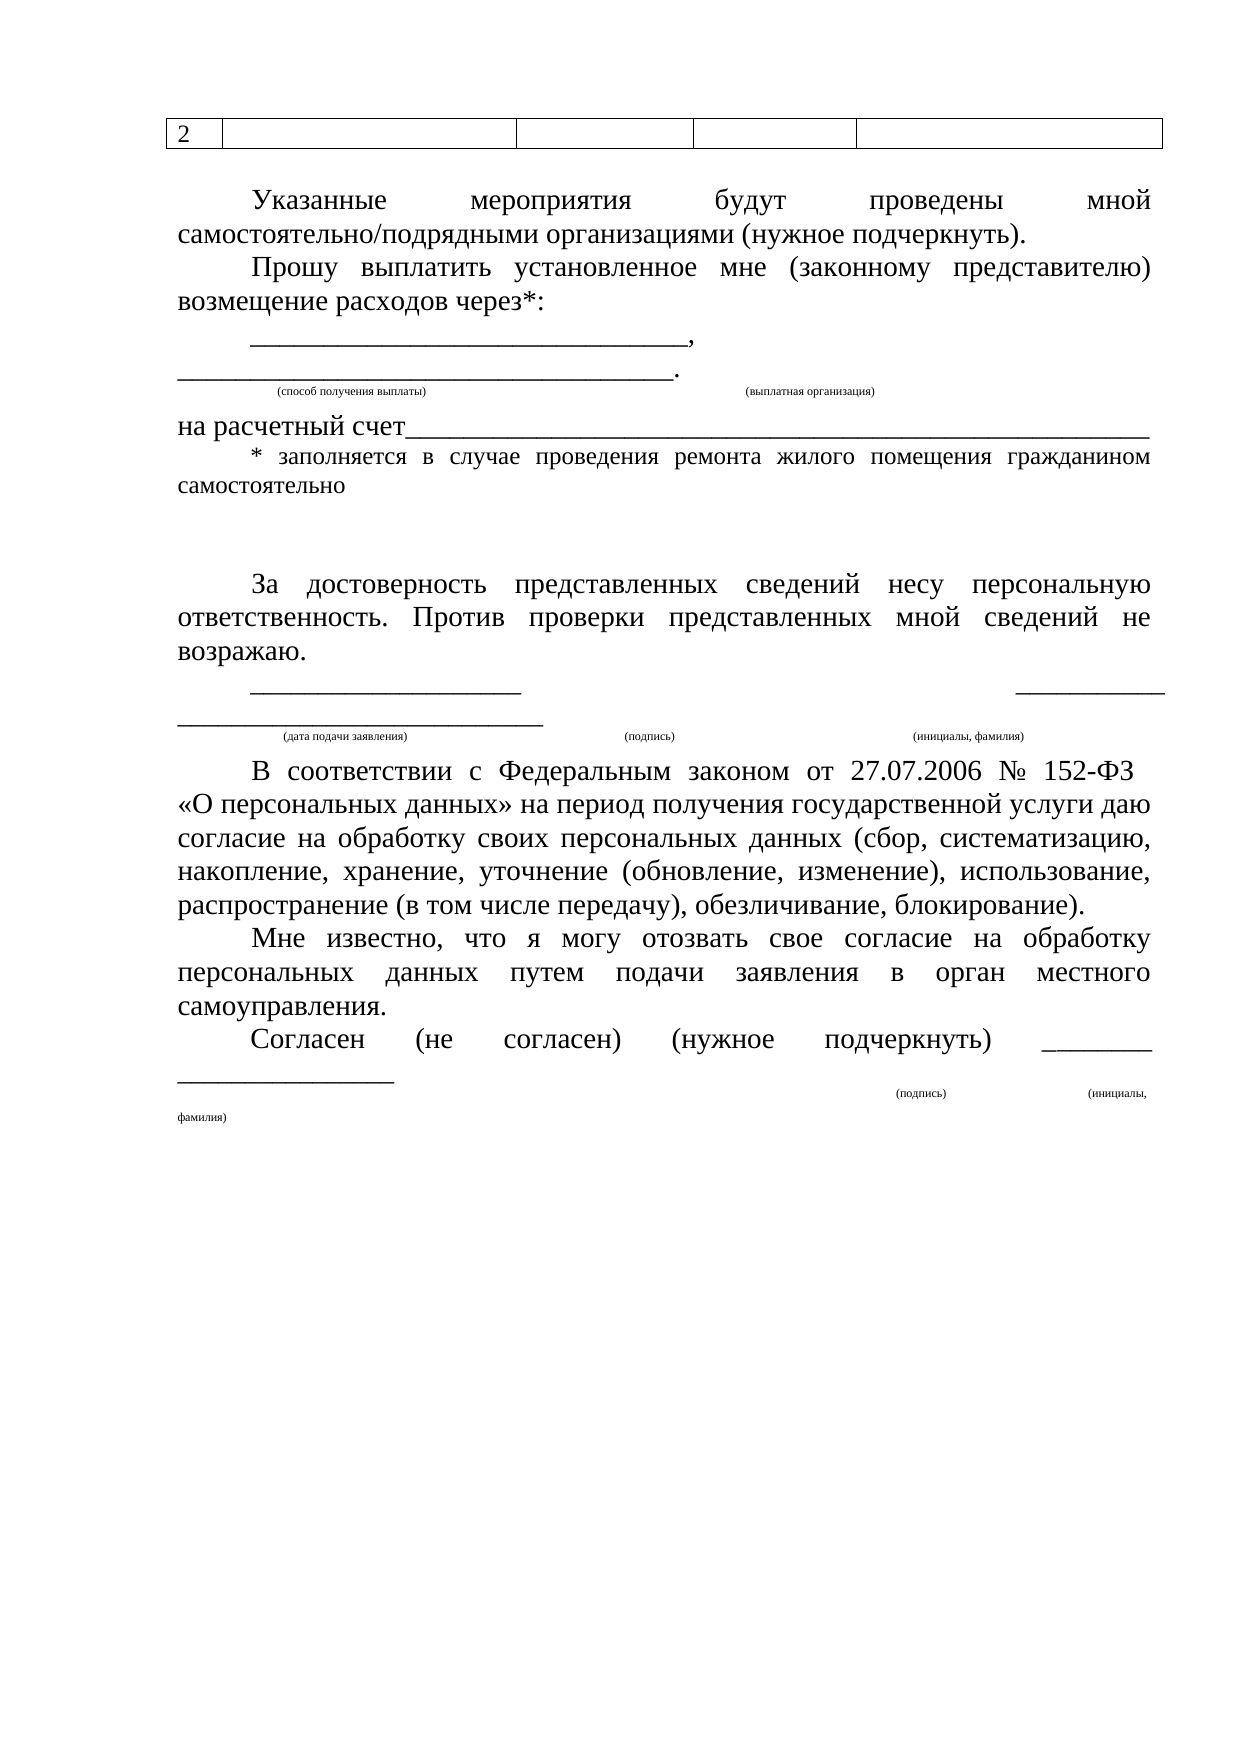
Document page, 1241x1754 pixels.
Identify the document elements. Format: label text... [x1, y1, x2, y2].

table_cell 2 [167, 119, 222, 148]
text (дата подачи заявления) (подпись) (инициалы, фамилия) [177, 729, 1167, 753]
table_cell [223, 119, 516, 148]
text (подпись) (инициалы, фамилия) [177, 1086, 1152, 1134]
table_cell [517, 119, 693, 148]
text ____________________ ___________ ___________________________ [177, 667, 1167, 729]
text Прошу выплатить установленное мне (законному представителю) возмещение расходов через*: [177, 249, 1152, 317]
table_cell [694, 119, 856, 148]
text ______________________________, __________________________________. [177, 317, 1152, 384]
table_cell [857, 119, 1162, 148]
text * заполняется в случае проведения ремонта жилого помещения гражданином самостоятельно [177, 441, 1152, 499]
text Указанные мероприятия будут проведены мной самостоятельно/подрядными организациями (нужное подчеркнуть). [177, 182, 1152, 249]
text (способ получения выплаты) (выплатная организация) [177, 384, 1152, 408]
text Мне известно, что я могу отозвать свое согласие на обработку персональных данных путем подачи заявления в орган местного самоуправления. [177, 921, 1152, 1021]
text За достоверность представленных сведений несу персональную ответственность. Против проверки представленных мной сведений не возражаю. [177, 566, 1152, 667]
text Согласен (не согласен) (нужное подчеркнуть) ________ ________________ [177, 1021, 1152, 1086]
text на расчетный счет___________________________________________________ [177, 408, 1152, 441]
text В соответствии с Федеральным законом от 27.07.2006 № 152-ФЗ «О персональных данных» на период получения государственной услуги даю согласие на обработку своих персональных данных (сбор, систематизацию, накопление, хранение, уточнение (обновление, изменение), использование, распространение (в том числе передачу), обезличивание, блокирование). [177, 753, 1152, 921]
